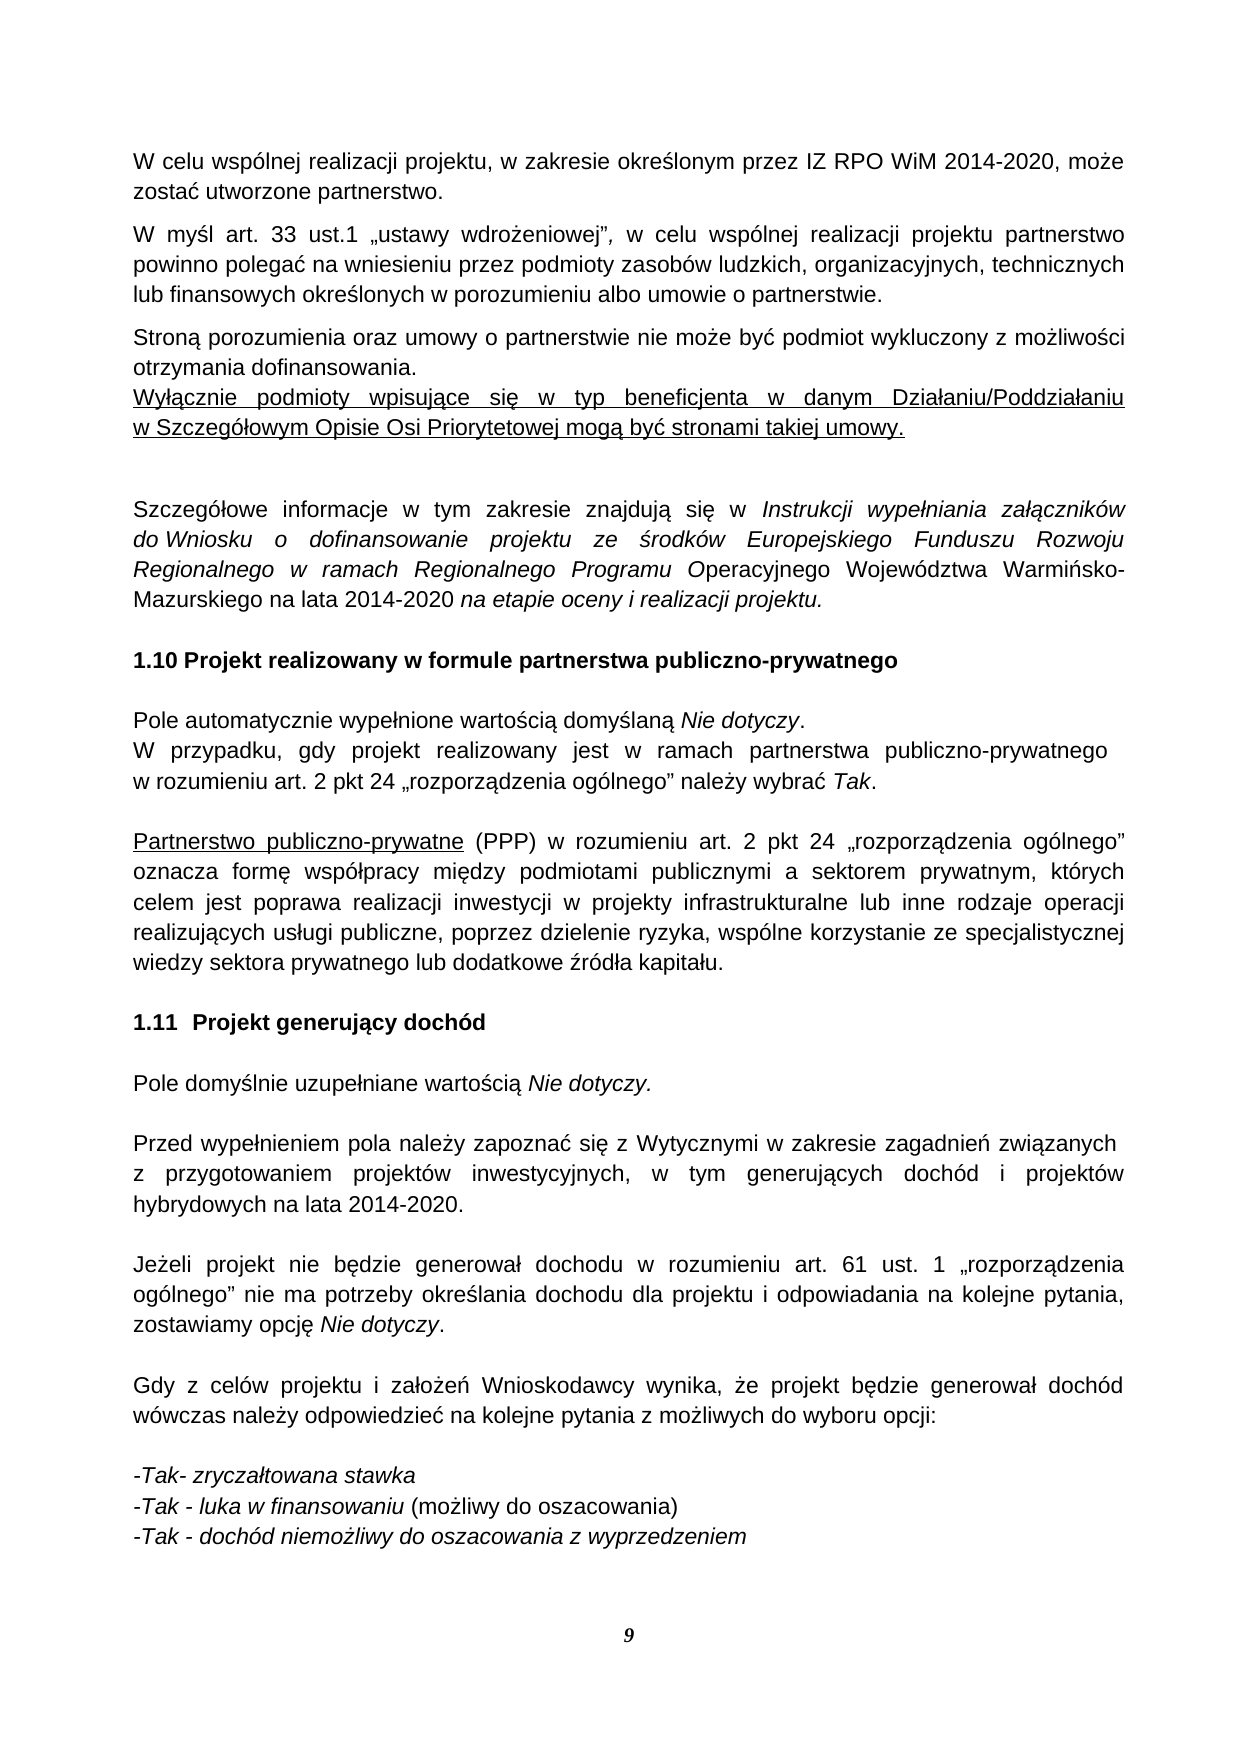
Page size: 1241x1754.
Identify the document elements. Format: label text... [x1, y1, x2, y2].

text Przed wypełnieniem pola należy zapoznać się z Wytycznymi w zakresie zagadnień związanych z przygotowaniem projektów inwestycyjnych, w tym generujących dochód i projektów hybrydowych na lata 2014-2020. [133, 1130, 1125, 1217]
subtitle -Tak- zryczałtowana stawka [133, 1462, 1125, 1489]
text 1.10 Projekt realizowany w formule partnerstwa publiczno-prywatnego [133, 647, 1125, 673]
subtitle -Tak - dochód niemożliwy do oszacowania z wyprzedzeniem [133, 1523, 1125, 1549]
text Stroną porozumienia oraz umowy o partnerstwie nie może być podmiot wykluczony z możliwości otrzymania dofinansowania. [133, 324, 1125, 380]
text Pole domyślnie uzupełniane wartością Nie dotyczy. [133, 1070, 1125, 1096]
text W przypadku, gdy projekt realizowany jest w ramach partnerstwa publiczno-prywatnego w rozumieniu art. 2 pkt 24 „rozporządzenia ogólnego” należy wybrać Tak. [133, 737, 1125, 794]
text W celu wspólnej realizacji projektu, w zakresie określonym przez IZ RPO WiM 2014-2020, może zostać utworzone partnerstwo. [133, 148, 1125, 204]
text Wyłącznie podmioty wpisujące się w typ beneficjenta w danym Działaniu/Poddziałaniu w Szczegółowym Opisie Osi Priorytetowej mogą być stronami takiej umowy. [133, 408, 1125, 441]
text -Tak - luka w finansowaniu (możliwy do oszacowania) [133, 1493, 1125, 1519]
list Projekt generujący dochód [133, 1009, 1125, 1036]
text Jeżeli projekt nie będzie generował dochodu w rozumieniu art. 61 ust. 1 „rozporządzenia ogólnego” nie ma potrzeby określania dochodu dla projektu i odpowiadania na kolejne pytania, zostawiamy opcję Nie dotyczy. [133, 1251, 1125, 1338]
text Partnerstwo publiczno-prywatne (PPP) w rozumieniu art. 2 pkt 24 „rozporządzenia ogólnego” oznacza formę współpracy między podmiotami publicznymi a sektorem prywatnym, których celem jest poprawa realizacji inwestycji w projekty infrastrukturalne lub inne rodzaje operacji realizujących usługi publiczne, poprzez dzielenie ryzyka, wspólne korzystanie ze specjalistycznej wiedzy sektora prywatnego lub dodatkowe źródła kapitału. [133, 828, 1125, 975]
text W myśl art. 33 ust.1 „ustawy wdrożeniowej”, w celu wspólnej realizacji projektu partnerstwo powinno polegać na wniesieniu przez podmioty zasobów ludzkich, organizacyjnych, technicznych lub finansowych określonych w porozumieniu albo umowie o partnerstwie. [133, 221, 1125, 307]
text Wyłącznie podmioty wpisujące się w typ beneficjenta w danym Działaniu/Poddziałaniu w Szczegółowym Opisie Osi Priorytetowej mogą być stronami takiej umowy. [133, 384, 1125, 407]
text Szczegółowe informacje w tym zakresie znajdują się w Instrukcji wypełniania załączników do Wniosku o dofinansowanie projektu ze środków Europejskiego Funduszu Rozwoju Regionalnego w ramach Regionalnego Programu Operacyjnego Województwa Warmińsko-Mazurskiego na lata 2014-2020 na etapie oceny i realizacji projektu. [133, 496, 1125, 613]
text Gdy z celów projektu i założeń Wnioskodawcy wynika, że projekt będzie generował dochód wówczas należy odpowiedzieć na kolejne pytania z możliwych do wyboru opcji: [133, 1372, 1125, 1428]
text Pole automatycznie wypełnione wartością domyślaną Nie dotyczy. [133, 707, 1125, 734]
